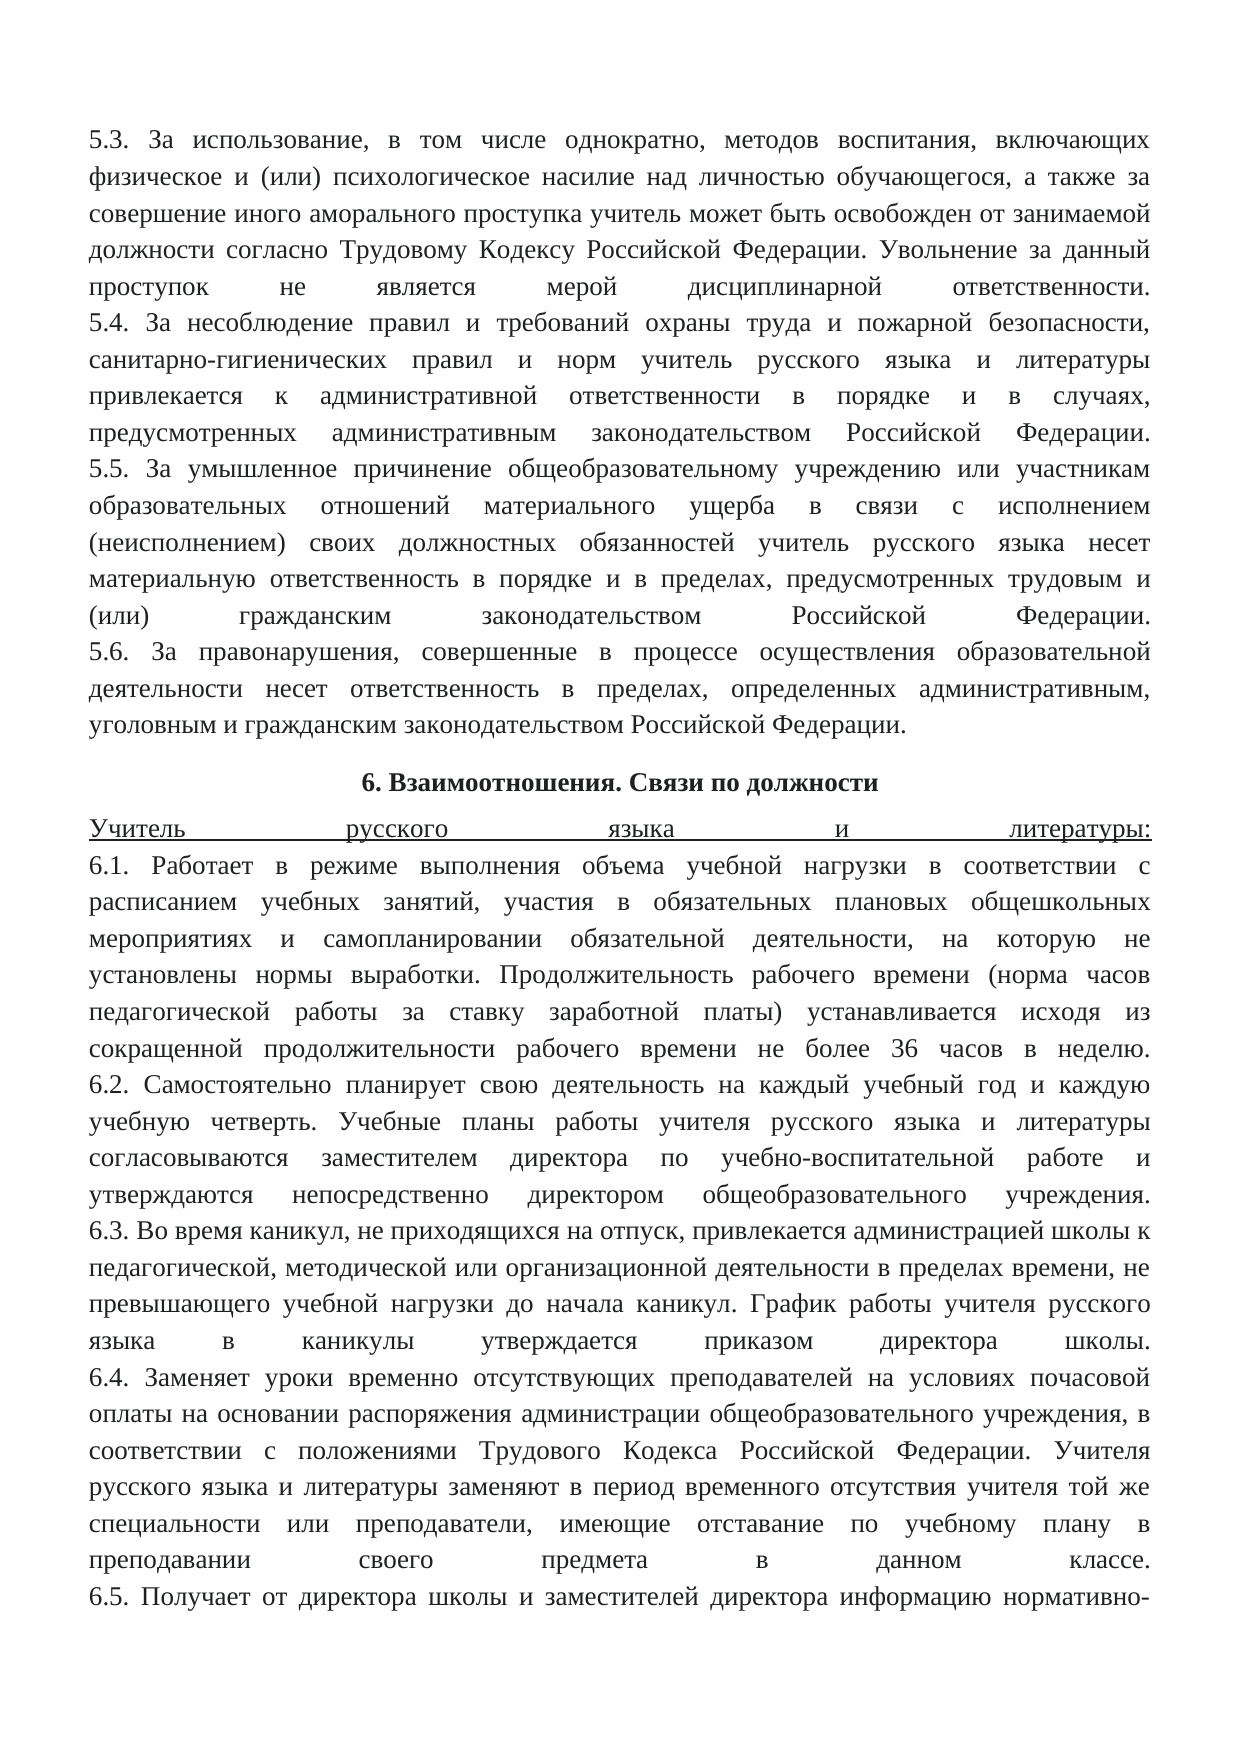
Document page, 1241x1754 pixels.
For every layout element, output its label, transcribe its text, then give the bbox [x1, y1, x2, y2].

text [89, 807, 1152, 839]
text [89, 841, 1152, 1611]
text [89, 118, 1152, 740]
text 6. Взаимоотношения. Связи по должности [89, 758, 1152, 797]
